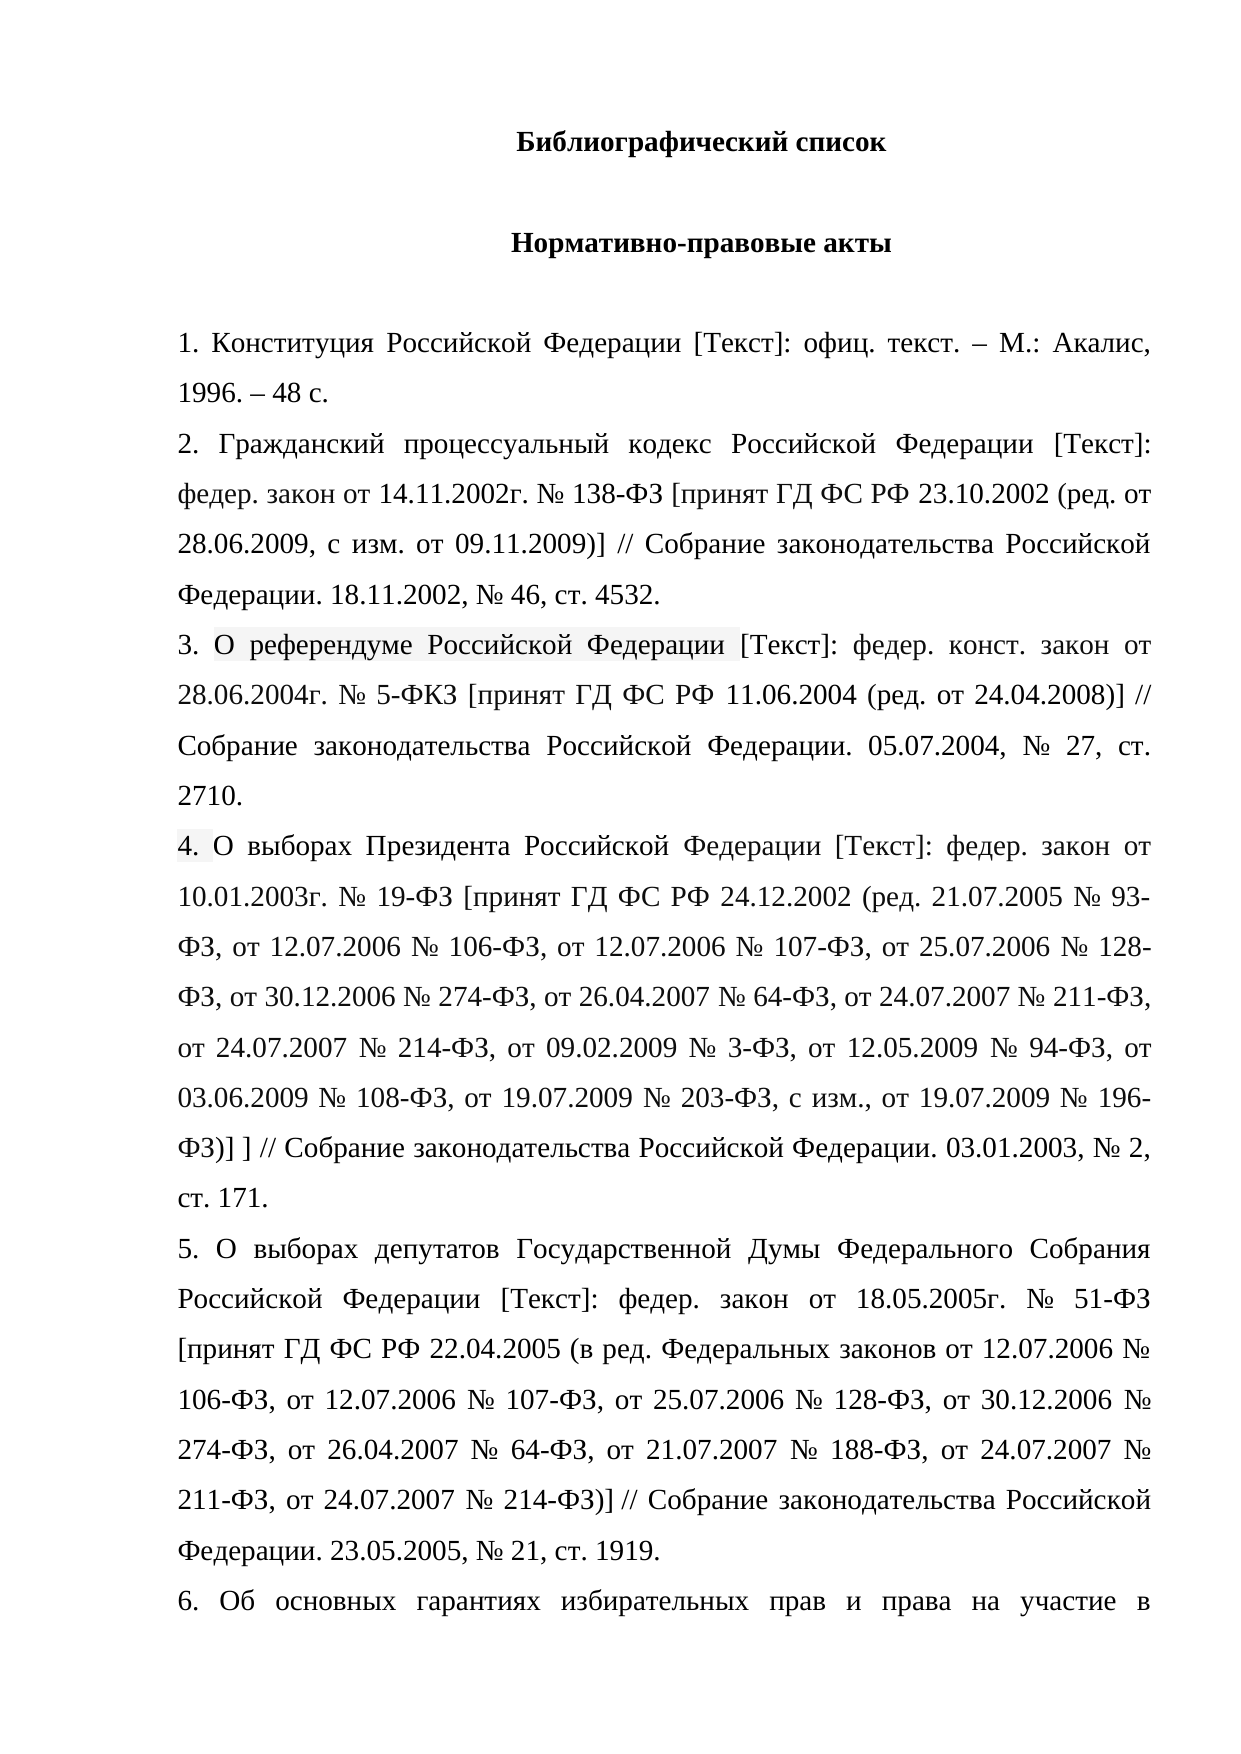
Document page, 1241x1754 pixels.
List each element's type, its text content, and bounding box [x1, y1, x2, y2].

text 1. Конституция Российской Федерации [Текст]: офиц. текст. – М.: Акалис, 1996. – 48 с. [177, 325, 1152, 409]
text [177, 1583, 1152, 1617]
text Нормативно-правовые акты [177, 225, 1152, 258]
text 3. О референдуме Российской Федерации [Текст]: федер. конст. закон от 28.06.2004г. № 5-ФКЗ [принят ГД ФС РФ 11.06.2004 (ред. от 24.04.2008)] // Собрание законодательства Российской Федерации. 05.07.2004, № 27, ст. 2710. [177, 627, 1152, 812]
text 2. Гражданский процессуальный кодекс Российской Федерации [Текст]: федер. закон от 14.11.2002г. № 138-ФЗ [принят ГД ФС РФ 23.10.2002 (ред. от 28.06.2009, с изм. от 09.11.2009)] // Собрание законодательства Российской Федерации. 18.11.2002, № 46, ст. 4532. [177, 426, 1152, 610]
text 4. О выборах Президента Российской Федерации [Текст]: федер. закон от 10.01.2003г. № 19-ФЗ [принят ГД ФС РФ 24.12.2002 (ред. 21.07.2005 № 93-ФЗ, от 12.07.2006 № 106-ФЗ, от 12.07.2006 № 107-ФЗ, от 25.07.2006 № 128-ФЗ, от 30.12.2006 № 274-ФЗ, от 26.04.2007 № 64-ФЗ, от 24.07.2007 № 211-ФЗ, от 24.07.2007 № 214-ФЗ, от 09.02.2009 № 3-ФЗ, от 12.05.2009 № 94-ФЗ, от 03.06.2009 № 108-ФЗ, от 19.07.2009 № 203-ФЗ, с изм., от 19.07.2009 № 196-ФЗ)] ] // Собрание законодательства Российской Федерации. 03.01.2003, № 2, ст. 171. [177, 828, 1152, 1214]
text 5. О выборах депутатов Государственной Думы Федерального Собрания Российской Федерации [Текст]: федер. закон от 18.05.2005г. № 51-ФЗ [принят ГД ФС РФ 22.04.2005 (в ред. Федеральных законов от 12.07.2006 № 106-ФЗ, от 12.07.2006 № 107-ФЗ, от 25.07.2006 № 128-ФЗ, от 30.12.2006 № 274-ФЗ, от 26.04.2007 № 64-ФЗ, от 21.07.2007 № 188-ФЗ, от 24.07.2007 № 211-ФЗ, от 24.07.2007 № 214-ФЗ)] // Собрание законодательства Российской Федерации. 23.05.2005, № 21, ст. 1919. [177, 1231, 1152, 1566]
text Библиографический список [177, 124, 1152, 158]
